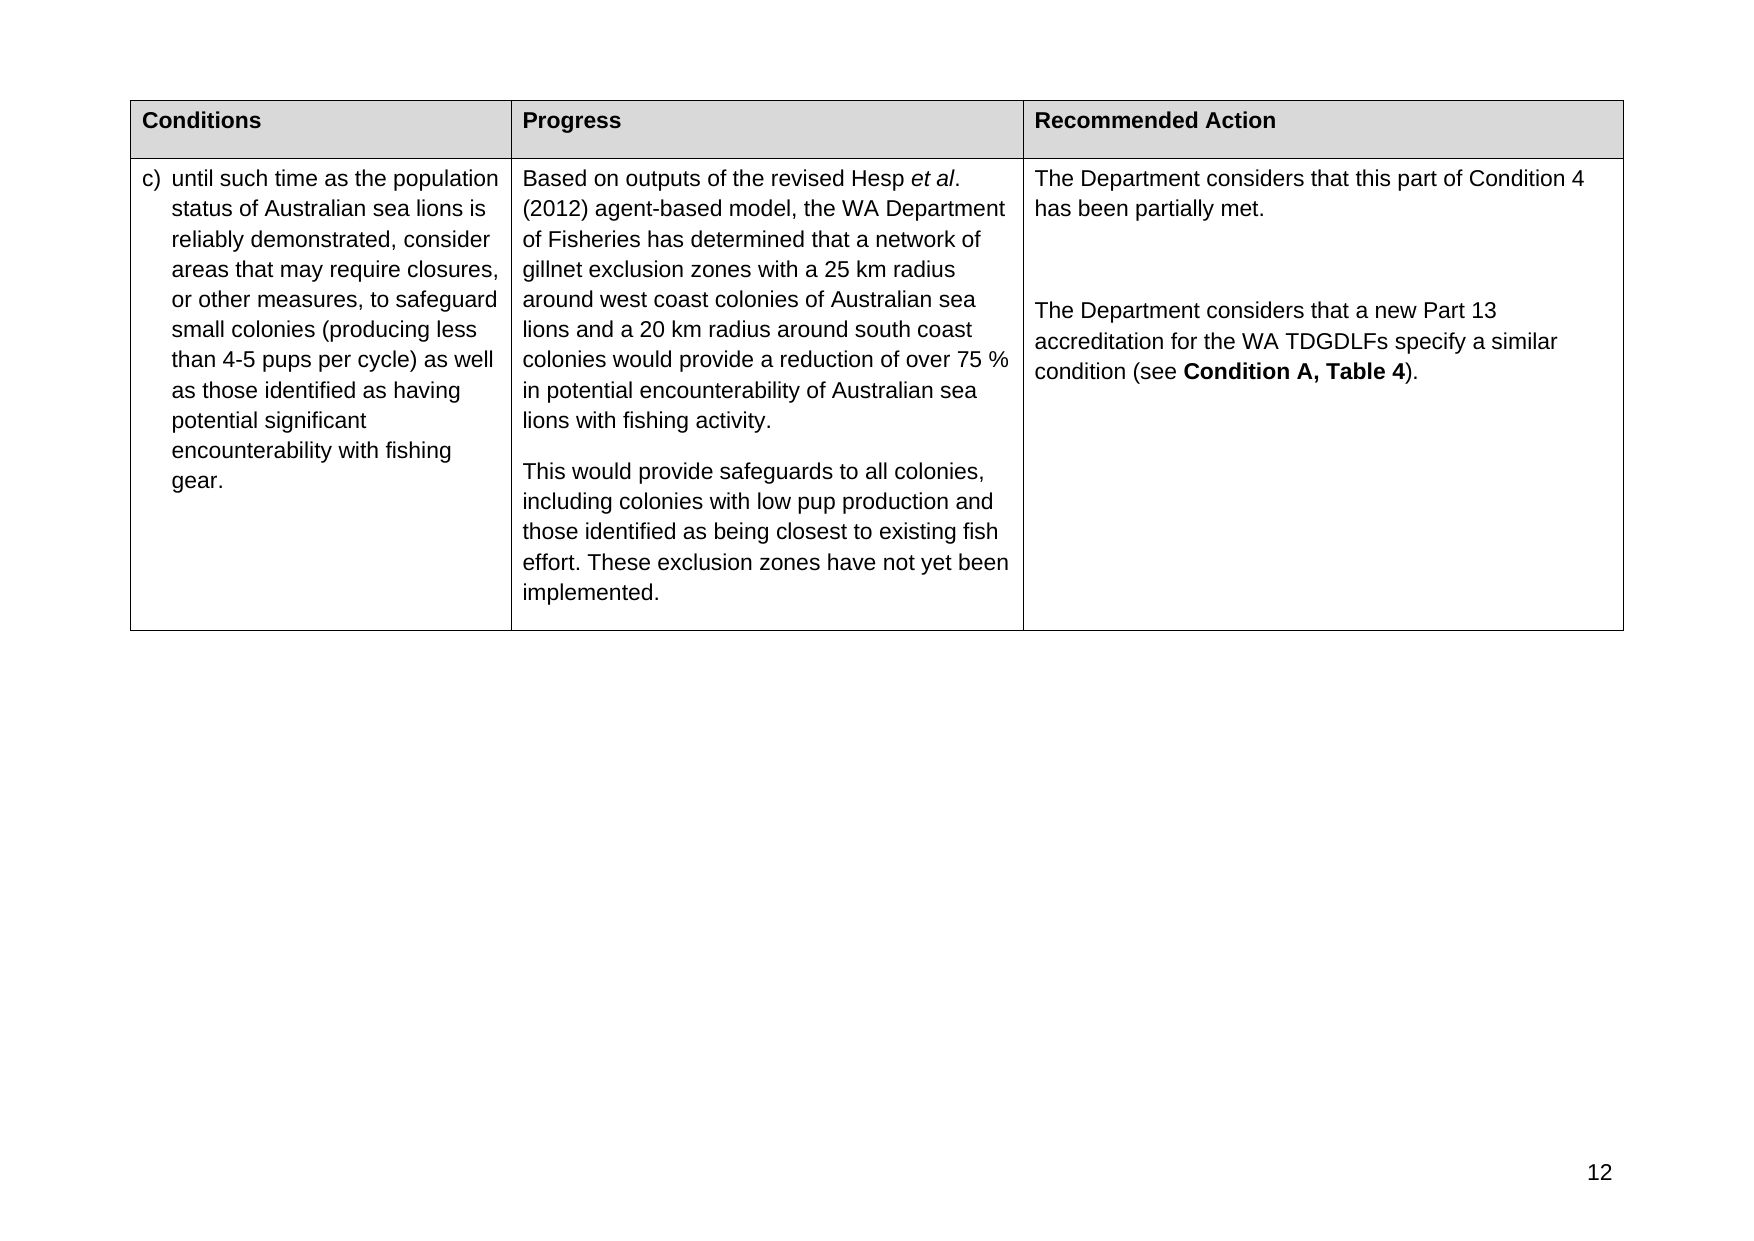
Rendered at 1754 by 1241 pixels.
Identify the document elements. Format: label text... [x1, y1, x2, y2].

table_header Recommended Action [1024, 101, 1623, 158]
table_cell The Department considers that this part of Condition 4 has been partially met. The Department considers that a new Part 13 accreditation for the WA TDGDLFs specify a similar condition (see Condition A, Table 4). [1024, 159, 1623, 630]
table_cell Based on outputs of the revised Hesp et al. (2012) agent-based model, the WA Department of Fisheries has determined that a network of gillnet exclusion zones with a 25 km radius around west coast colonies of Australian sea lions and a 20 km radius around south coast colonies would provide a reduction of over 75 % in potential encounterability of Australian sea lions with fishing activity. This would provide safeguards to all colonies, including colonies with low pup production and those identified as being closest to existing fish effort. These exclusion zones have not yet been implemented. [512, 159, 1023, 630]
table_header Progress [512, 101, 1023, 158]
table_cell until such time as the population status of Australian sea lions is reliably demonstrated, consider areas that may require closures, or other measures, to safeguard small colonies (producing less than 4-5 pups per cycle) as well as those identified as having potential significant encounterability with fishing gear. [131, 159, 511, 630]
table_header Conditions [131, 101, 511, 158]
